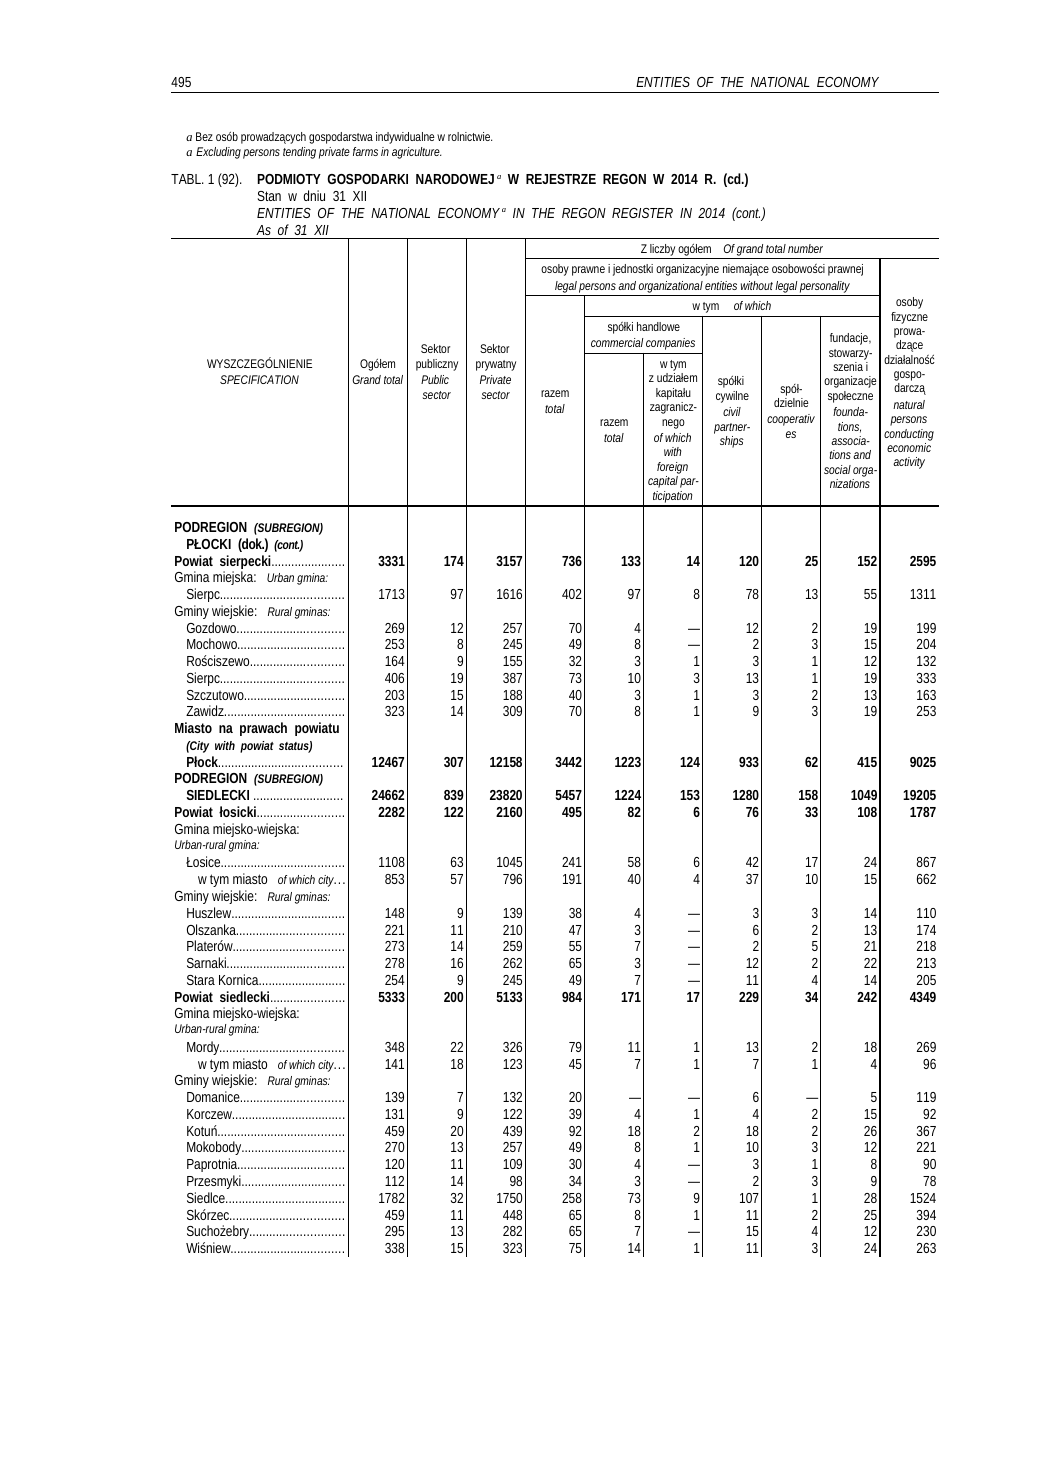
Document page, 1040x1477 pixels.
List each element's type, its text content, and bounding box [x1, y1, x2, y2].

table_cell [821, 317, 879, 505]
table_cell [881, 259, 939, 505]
text As of 31 XII [257, 221, 939, 238]
text a Excluding persons tending private farms in agriculture. [171, 144, 939, 159]
text a Bez osób prowadzących gospodarstwa indywidualne w rolnictwie. [171, 130, 939, 144]
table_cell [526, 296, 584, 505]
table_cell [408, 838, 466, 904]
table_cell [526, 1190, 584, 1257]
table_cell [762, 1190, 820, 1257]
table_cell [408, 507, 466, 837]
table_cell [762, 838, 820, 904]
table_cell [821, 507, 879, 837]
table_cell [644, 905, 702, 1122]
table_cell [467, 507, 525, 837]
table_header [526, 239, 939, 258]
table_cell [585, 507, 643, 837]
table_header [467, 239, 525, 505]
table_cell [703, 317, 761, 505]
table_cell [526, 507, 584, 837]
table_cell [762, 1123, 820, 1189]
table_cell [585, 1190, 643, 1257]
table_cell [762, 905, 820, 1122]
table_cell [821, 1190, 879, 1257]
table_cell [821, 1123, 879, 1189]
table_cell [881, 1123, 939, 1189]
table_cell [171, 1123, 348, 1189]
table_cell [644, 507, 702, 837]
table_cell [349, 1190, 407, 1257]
text Stan w dniu 31 XII [257, 188, 939, 205]
text TABL. 1 (92). PODMIOTY GOSPODARKI NARODOWEJ a W REJESTRZE REGON W 2014 R. (cd.) [171, 171, 939, 188]
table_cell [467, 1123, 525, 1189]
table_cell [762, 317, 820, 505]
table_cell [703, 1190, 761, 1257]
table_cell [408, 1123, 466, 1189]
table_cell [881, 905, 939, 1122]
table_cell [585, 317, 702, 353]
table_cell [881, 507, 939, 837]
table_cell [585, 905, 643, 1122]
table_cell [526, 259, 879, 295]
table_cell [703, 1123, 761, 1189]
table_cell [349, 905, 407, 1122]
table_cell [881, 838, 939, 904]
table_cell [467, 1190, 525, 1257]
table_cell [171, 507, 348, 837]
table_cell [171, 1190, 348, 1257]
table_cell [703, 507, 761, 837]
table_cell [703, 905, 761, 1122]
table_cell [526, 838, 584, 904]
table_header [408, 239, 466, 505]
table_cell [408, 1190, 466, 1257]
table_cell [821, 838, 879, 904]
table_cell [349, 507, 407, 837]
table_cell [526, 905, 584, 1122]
text ENTITIES OF THE NATIONAL ECONOMY a IN THE REGON REGISTER IN 2014 (cont.) [257, 205, 939, 221]
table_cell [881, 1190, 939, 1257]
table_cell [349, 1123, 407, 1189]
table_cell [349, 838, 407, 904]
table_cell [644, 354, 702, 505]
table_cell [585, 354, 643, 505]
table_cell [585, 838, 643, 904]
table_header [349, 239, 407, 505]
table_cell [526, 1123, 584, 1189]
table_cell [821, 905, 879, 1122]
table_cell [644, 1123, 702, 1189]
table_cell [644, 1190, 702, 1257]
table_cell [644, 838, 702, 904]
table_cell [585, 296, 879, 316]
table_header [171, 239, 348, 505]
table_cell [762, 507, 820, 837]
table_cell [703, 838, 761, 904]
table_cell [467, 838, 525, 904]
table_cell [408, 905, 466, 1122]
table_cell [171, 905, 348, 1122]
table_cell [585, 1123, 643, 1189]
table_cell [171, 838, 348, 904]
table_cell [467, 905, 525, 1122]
